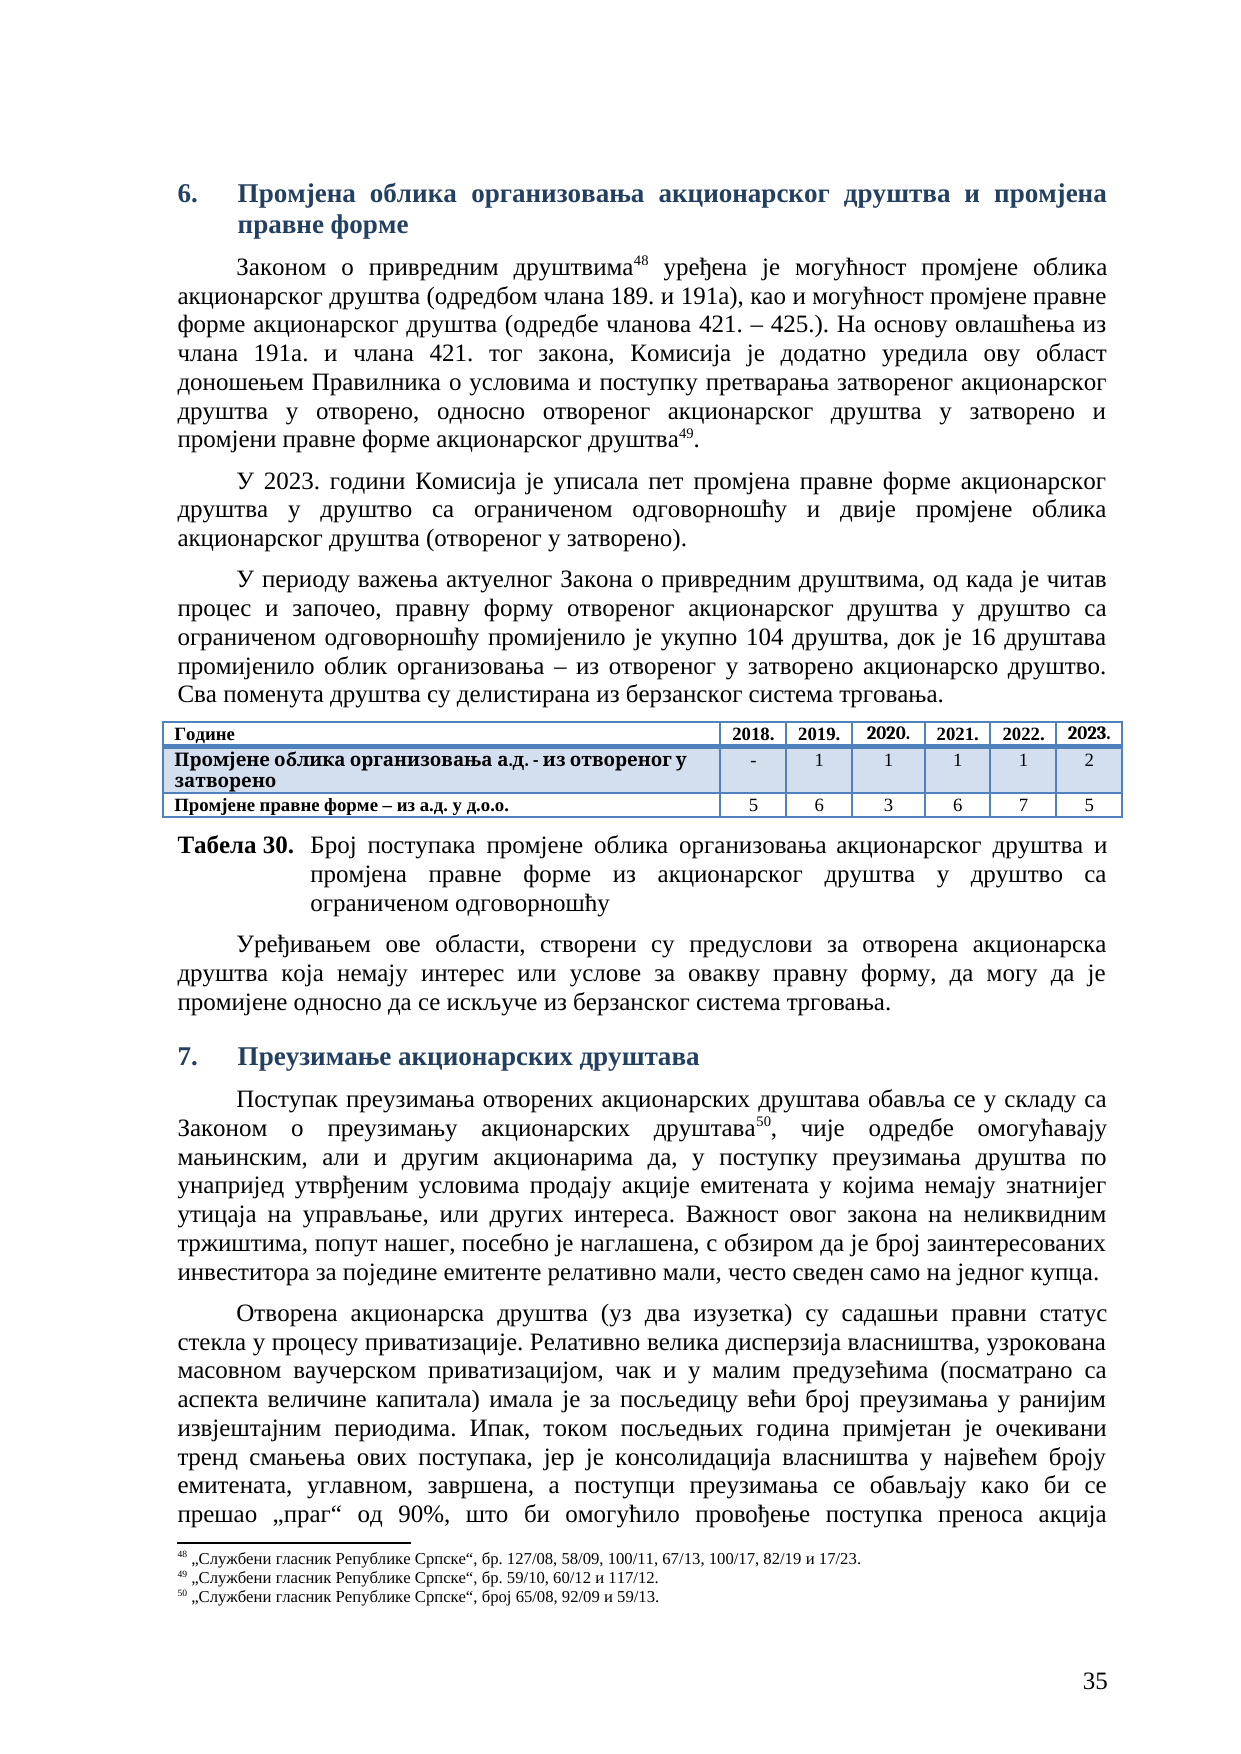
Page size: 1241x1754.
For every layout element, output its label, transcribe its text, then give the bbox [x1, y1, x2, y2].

table_cell 1 [787, 749, 851, 792]
subtitle Преузимање акционарских друштава [177, 1040, 1107, 1072]
table_cell 6 [926, 794, 989, 816]
subtitle Промјена облика организовања акционарског друштва и промјена правне форме [177, 177, 1107, 239]
table_cell - [721, 749, 785, 792]
text Табела 30. Број поступака промјене облика организовања акционарског друштва и промјена правне форме из акционарског друштва у друштво са ограниченом одговорношћу [177, 830, 1107, 917]
table_cell 1 [926, 749, 989, 792]
table_cell Промјене правне форме – из а.д. у д.о.о. [164, 794, 719, 816]
table_header 2018. [721, 723, 785, 744]
text Уређивањем ове области, створени су предуслови за отворена акционарска друштва која немају интерес или услове за овакву правну форму, да могу да је промијене односно да се искључе из берзанског система трговања. [177, 929, 1107, 1015]
table_cell 7 [991, 794, 1055, 816]
table_cell 1 [853, 749, 924, 792]
text Законом о привредним друштвима уређена је могућност промјене облика акционарског друштва (одредбом члана 189. и 191а), као и могућност промјене правне форме акционарског друштва (одредбе чланова 421. – 425.). На основу овлашћења из члана 191а. и члана 421. тог закона, Комисија је додатно уредила ову област доношењем Правилника о условима и поступку претварања затвореног акционарског друштва у отворено, односно отвореног акционарског друштва у затворено и промјени правне форме акционарског друштва. [177, 252, 1107, 453]
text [177, 1298, 1107, 1528]
table_header Године [164, 723, 719, 744]
table_header 2020. [853, 723, 924, 744]
table_header 2022. [991, 723, 1055, 744]
text Поступак преузимања отворених акционарских друштава обавља се у складу са Законом о преузимању акционарских друштава, чије одредбе омогућавају мањинским, али и другим акционарима да, у поступку преузимања друштва по унапријед утврђеним условима продају акције емитената у којима немају знатнијег утицаја на управљање, или других интереса. Важност овог закона на неликвидним тржиштима, попут нашег, посебно је наглашена, с обзиром да је број заинтересованих инвеститора за поједине емитенте релативно мали, често сведен само на једног купца. [177, 1084, 1107, 1285]
table_cell 5 [1057, 794, 1121, 816]
table_header 2023. [1057, 723, 1121, 744]
table_cell 3 [853, 794, 924, 816]
table_header 2021. [926, 723, 989, 744]
table_cell 6 [787, 794, 851, 816]
text У периоду важења актуелног Закона о привредним друштвима, од када је читав процес и започео, правну форму отвореног акционарског друштва у друштво са ограниченом одговорношћу промијенило је укупно 104 друштва, док је 16 друштава промијенило облик организовања – из отвореног у затворено акционарско друштво. Сва поменута друштва су делистирана из берзанског система трговања. [177, 564, 1107, 708]
text У 2023. години Комисија је уписала пет промјена правне форме акционарског друштва у друштво са ограниченом одговорношћу и двије промјене облика акционарског друштва (отвореног у затворено). [177, 466, 1107, 552]
table_cell Промјене облика организовања а.д. - из отвореног у затворено [164, 749, 719, 792]
table_cell 5 [721, 794, 785, 816]
table_cell 1 [991, 749, 1055, 792]
table_cell 2 [1057, 749, 1121, 792]
table_header 2019. [787, 723, 851, 744]
